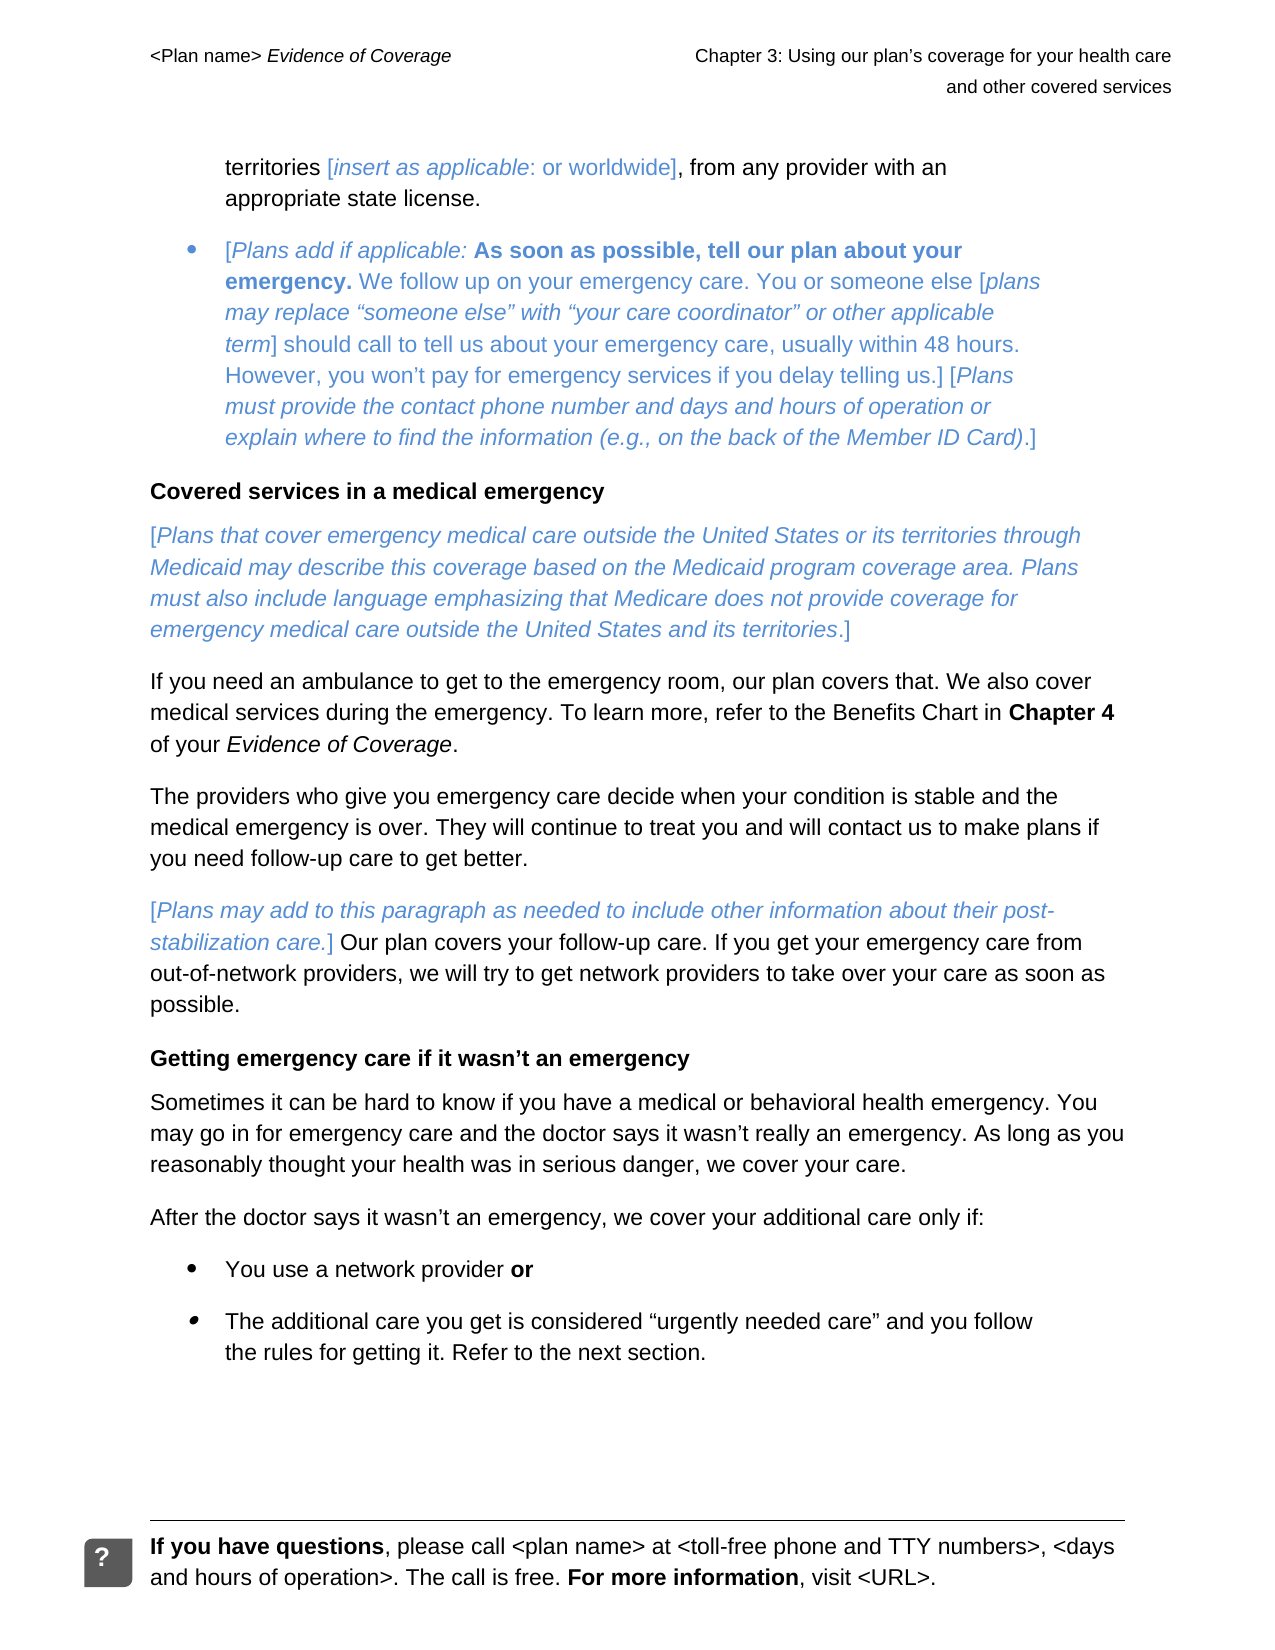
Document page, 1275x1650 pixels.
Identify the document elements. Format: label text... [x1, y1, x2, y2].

list The additional care you get is considered “urgently needed care” and you follow the rules for getting it. Refer to the next section. [187, 1304, 1050, 1367]
text [Plans may add to this paragraph as needed to include other information about their post-stabilization care.] Our plan covers your follow-up care. If you get your emergency care from out-of-network providers, we will try to get network providers to take over your care as soon as possible. [150, 894, 1125, 1019]
text After the doctor says it wasn’t an emergency, we cover your additional care only if: [150, 1200, 1125, 1231]
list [187, 150, 1050, 212]
text [Plans that cover emergency medical care outside the United States or its territories through Medicaid may describe this coverage based on the Medicaid program coverage area. Plans must also include language emphasizing that Medicare does not provide coverage for emergency medical care outside the United States and its territories.] [150, 519, 1125, 644]
list [Plans add if applicable: As soon as possible, tell our plan about your emergency. We follow up on your emergency care. You or someone else [plans may replace “someone else” with “your care coordinator” or other applicable term] should call to tell us about your emergency care, usually within 48 hours. However, you won’t pay for emergency services if you delay telling us.] [Plans must provide the contact phone number and days and hours of operation or explain where to find the information (e.g., on the back of the Member ID Card).] [187, 233, 1050, 452]
text The providers who give you emergency care decide when your condition is stable and the medical emergency is over. They will continue to treat you and will contact us to make plans if you need follow-up care to get better. [150, 779, 1125, 873]
text Getting emergency care if it wasn’t an emergency [150, 1039, 1050, 1073]
text Sometimes it can be hard to know if you have a medical or behavioral health emergency. You may go in for emergency care and the doctor says it wasn’t really an emergency. As long as you reasonably thought your health was in serious danger, we cover your care. [150, 1085, 1125, 1179]
text Covered services in a medical emergency [150, 473, 1050, 506]
text If you need an ambulance to get to the emergency room, our plan covers that. We also cover medical services during the emergency. To learn more, refer to the Benefits Chart in Chapter 4 of your Evidence of Coverage. [150, 664, 1125, 758]
list You use a network provider or [187, 1252, 1050, 1283]
